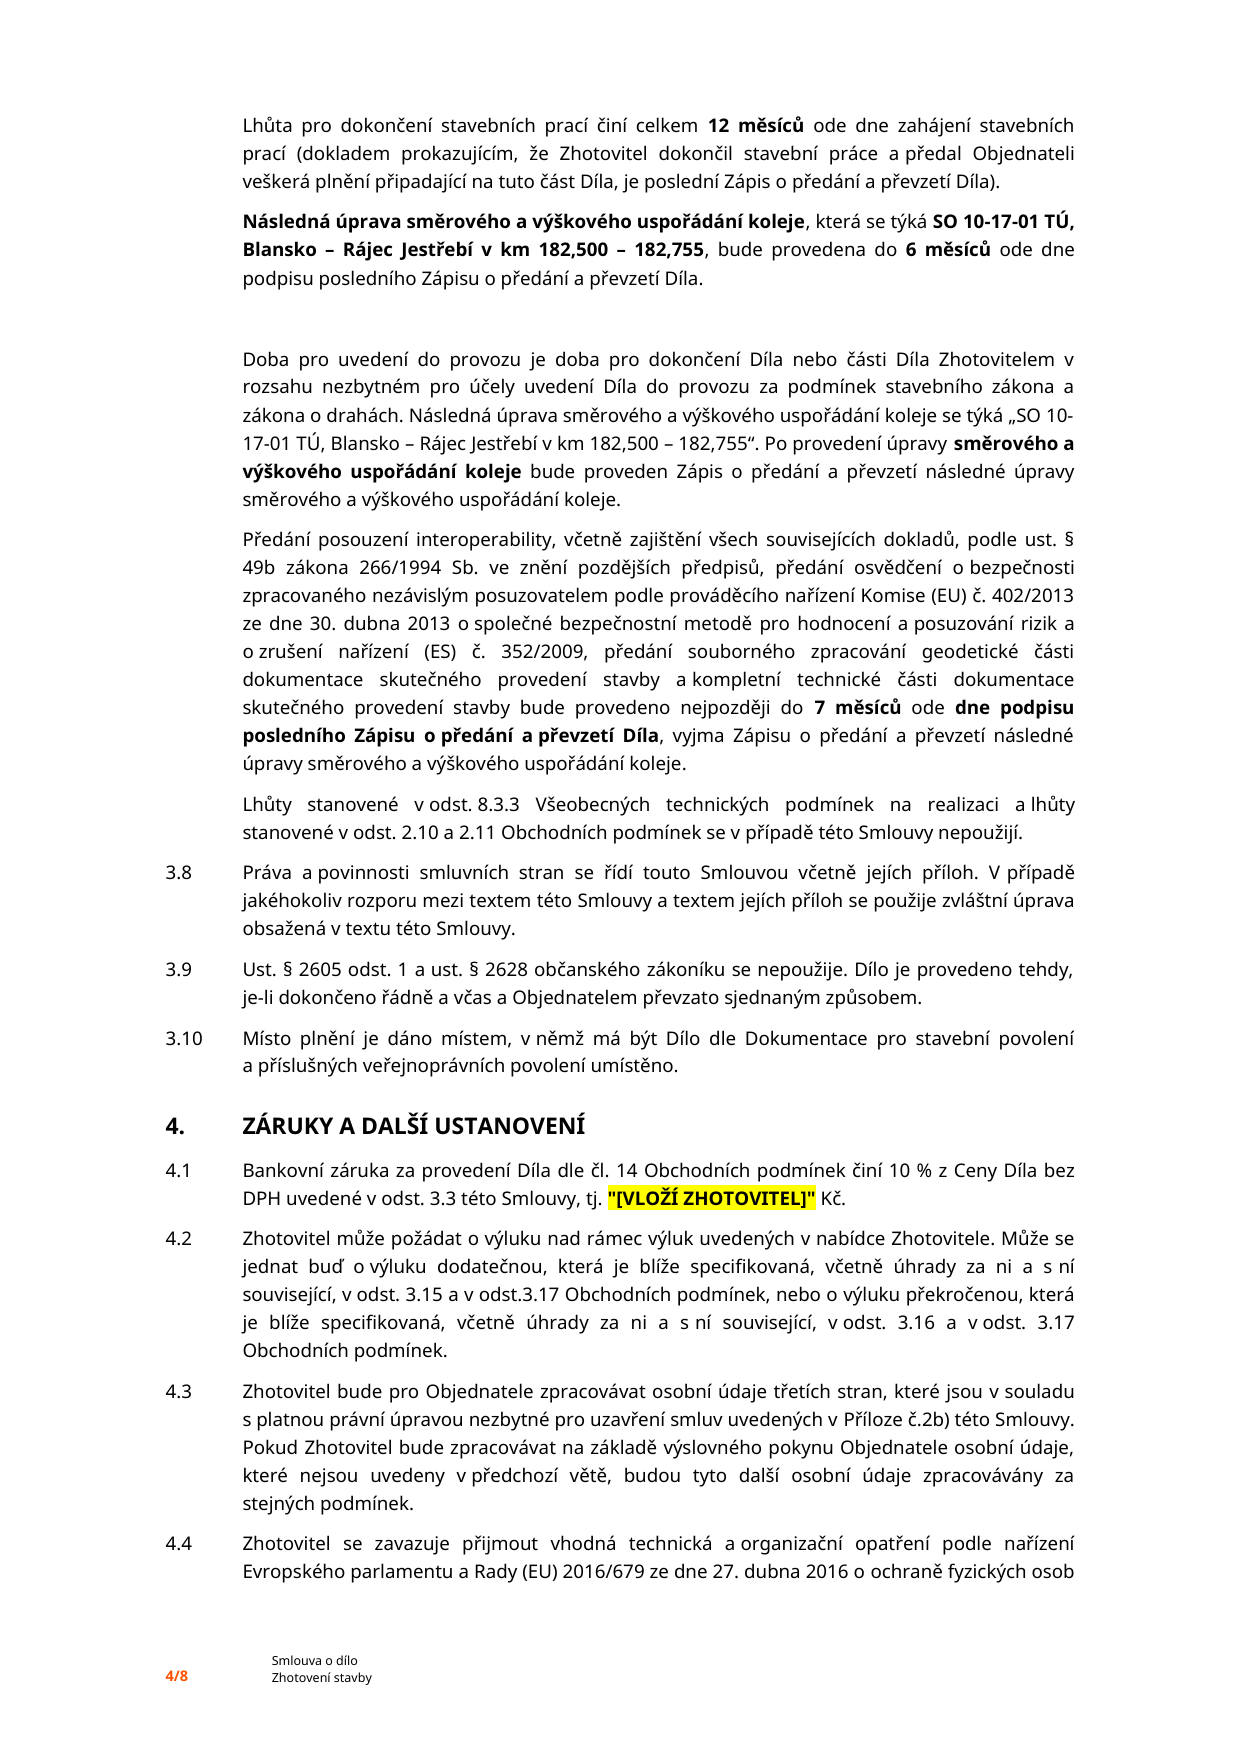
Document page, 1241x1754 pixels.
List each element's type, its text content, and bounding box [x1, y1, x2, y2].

text Zhotovitel bude pro Objednatele zpracovávat osobní údaje třetích stran, které jsou v souladu s platnou právní úpravou nezbytné pro uzavření smluv uvedených v Příloze č.2b) této Smlouvy. Pokud Zhotovitel bude zpracovávat na základě výslovného pokynu Objednatele osobní údaje, které nejsou uvedeny v předchozí větě, budou tyto další osobní údaje zpracovávány za stejných podmínek. [165, 1378, 1075, 1516]
text Lhůty stanovené v odst. 8.3.3 Všeobecných technických podmínek na realizaci a lhůty stanovené v odst. 2.10 a 2.11 Obchodních podmínek se v případě této Smlouvy nepoužijí. [242, 791, 1075, 845]
text Lhůta pro dokončení stavebních prací činí celkem 12 měsíců ode dne zahájení stavebních prací (dokladem prokazujícím, že Zhotovitel dokončil stavební práce a předal Objednateli veškerá plnění připadající na tuto část Díla, je poslední Zápis o předání a převzetí Díla). [242, 112, 1075, 194]
text ZÁRUKY A DALŠÍ USTANOVENÍ [165, 1110, 1075, 1141]
text Místo plnění je dáno místem, v němž má být Dílo dle Dokumentace pro stavební povolení a příslušných veřejnoprávních povolení umístěno. [165, 1025, 1075, 1078]
text Bankovní záruka za provedení Díla dle čl. 14 Obchodních podmínek činí 10 % z Ceny Díla bez DPH uvedené v odst. 3.3 této Smlouvy, tj. "[VLOŽÍ ZHOTOVITEL]" Kč. [165, 1157, 1075, 1210]
text Následná úprava směrového a výškového uspořádání koleje, která se týká SO 10-17-01 TÚ, Blansko – Rájec Jestřebí v km 182,500 – 182,755, bude provedena do 6 měsíců ode dne podpisu posledního Zápisu o předání a převzetí Díla. [242, 209, 1075, 290]
text Předání posouzení interoperability, včetně zajištění všech souvisejících dokladů, podle ust. § 49b zákona 266/1994 Sb. ve znění pozdějších předpisů, předání osvědčení o bezpečnosti zpracovaného nezávislým posuzovatelem podle prováděcího nařízení Komise (EU) č. 402/2013 ze dne 30. dubna 2013 o společné bezpečnostní metodě pro hodnocení a posuzování rizik a o zrušení nařízení (ES) č. 352/2009, předání souborného zpracování geodetické části dokumentace skutečného provedení stavby a kompletní technické části dokumentace skutečného provedení stavby bude provedeno nejpozději do 7 měsíců ode dne podpisu posledního Zápisu o předání a převzetí Díla, vyjma Zápisu o předání a převzetí následné úpravy směrového a výškového uspořádání koleje. [242, 526, 1075, 776]
text Zhotovitel může požádat o výluku nad rámec výluk uvedených v nabídce Zhotovitele. Může se jednat buď o výluku dodatečnou, která je blíže specifikovaná, včetně úhrady za ni a s ní související, v odst. 3.15 a v odst.3.17 Obchodních podmínek, nebo o výluku překročenou, která je blíže specifikovaná, včetně úhrady za ni a s ní související, v odst. 3.16 a v odst. 3.17 Obchodních podmínek. [165, 1225, 1075, 1363]
text Ust. § 2605 odst. 1 a ust. § 2628 občanského zákoníku se nepoužije. Dílo je provedeno tehdy, je-li dokončeno řádně a včas a Objednatelem převzato sjednaným způsobem. [165, 956, 1075, 1010]
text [165, 1531, 1075, 1584]
text Práva a povinnosti smluvních stran se řídí touto Smlouvou včetně jejích příloh. V případě jakéhokoliv rozporu mezi textem této Smlouvy a textem jejích příloh se použije zvláštní úprava obsažená v textu této Smlouvy. [165, 860, 1075, 941]
text Doba pro uvedení do provozu je doba pro dokončení Díla nebo části Díla Zhotovitelem v rozsahu nezbytném pro účely uvedení Díla do provozu za podmínek stavebního zákona a zákona o drahách. Následná úprava směrového a výškového uspořádání koleje se týká „SO 10-17-01 TÚ, Blansko – Rájec Jestřebí v km 182,500 – 182,755“. Po provedení úpravy směrového a výškového uspořádání koleje bude proveden Zápis o předání a převzetí následné úpravy směrového a výškového uspořádání koleje. [242, 346, 1075, 511]
